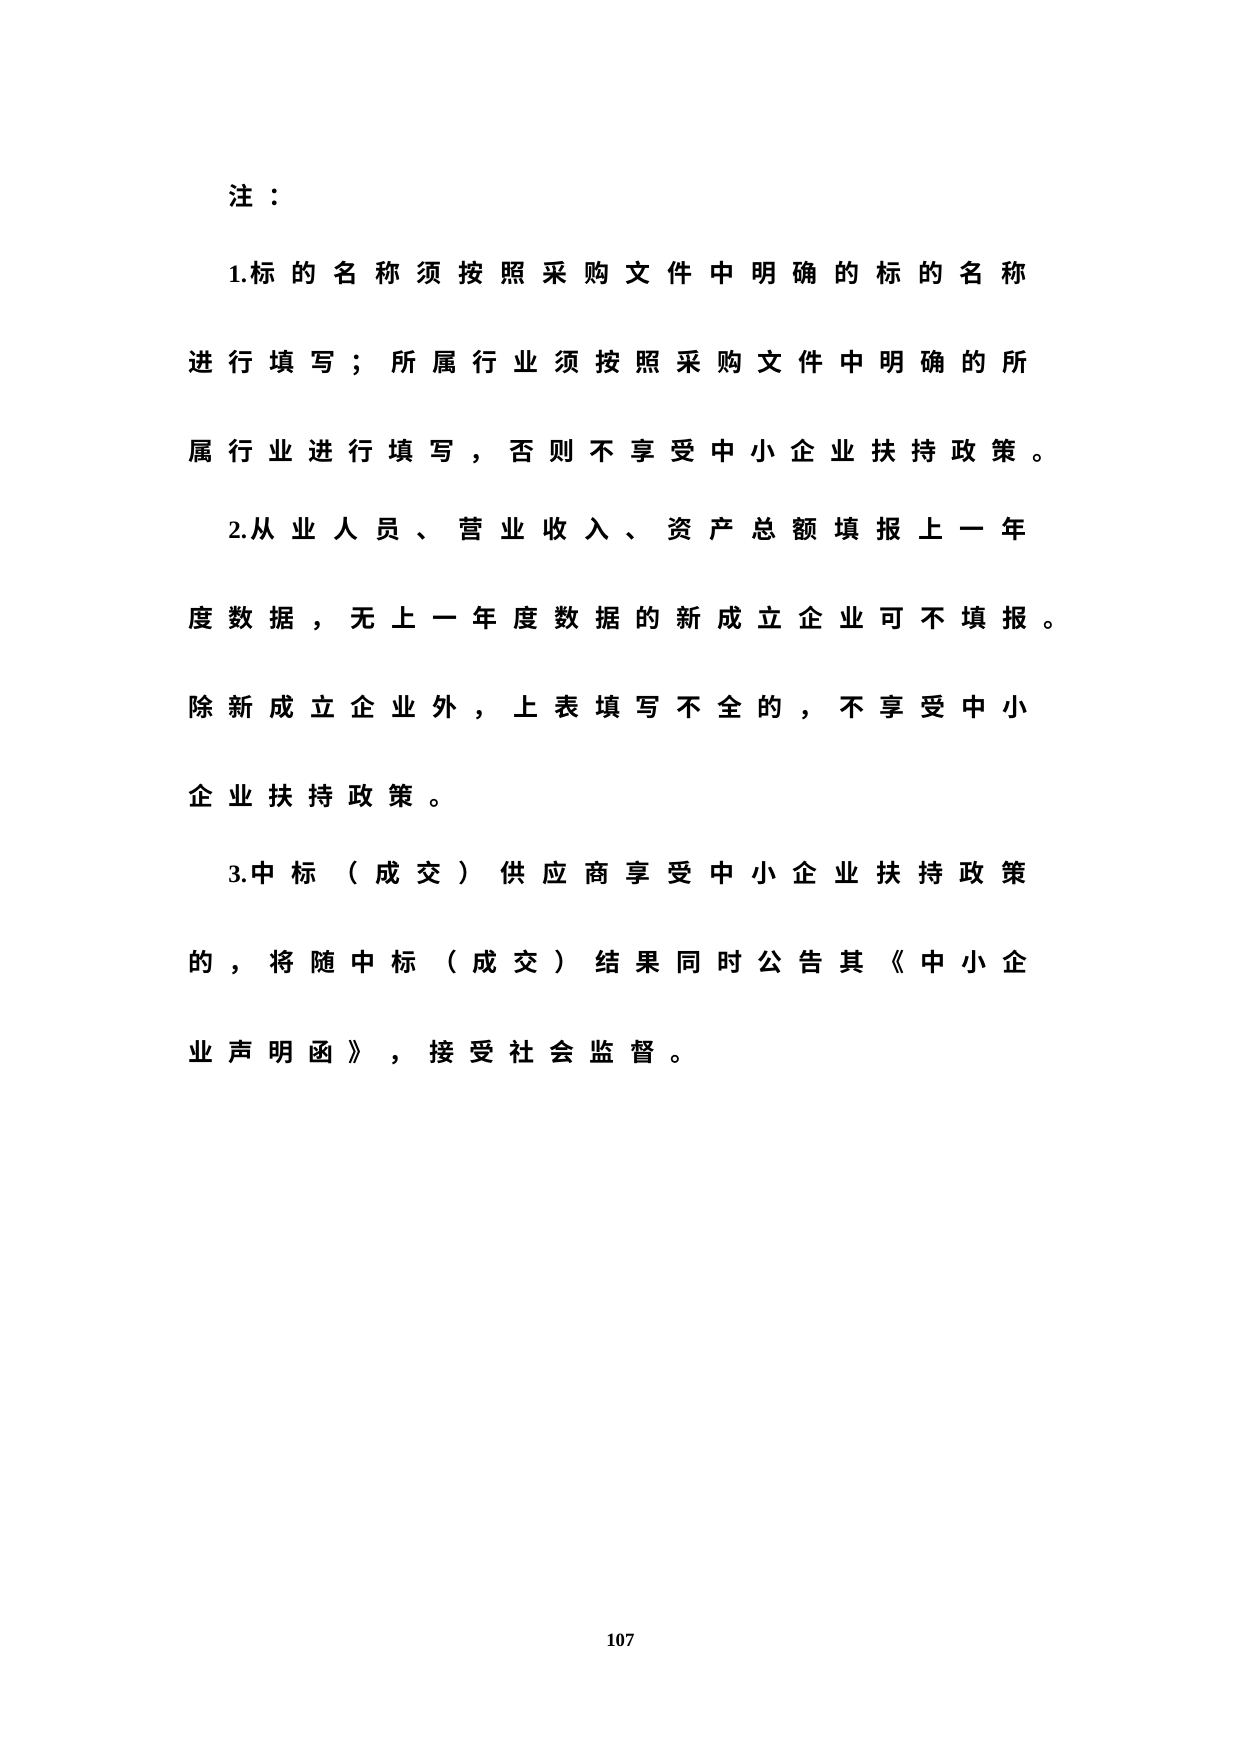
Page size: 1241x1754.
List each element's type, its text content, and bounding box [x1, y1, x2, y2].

text 3.中标（成交）供应商享受中小企业扶持政策的，将随中标（成交）结果同时公告其《中小企业声明函》，接受社会监督。 [188, 842, 1043, 1080]
text 1.标的名称须按照采购文件中明确的标的名称进行填写；所属行业须按照采购文件中明确的所属行业进行填写，否则不享受中小企业扶持政策。 [188, 242, 1043, 479]
text 2.从业人员、营业收入、资产总额填报上一年度数据，无上一年度数据的新成立企业可不填报。除新成立企业外，上表填写不全的，不享受中小企业扶持政策。 [188, 498, 1043, 824]
text 注： [188, 164, 1043, 224]
